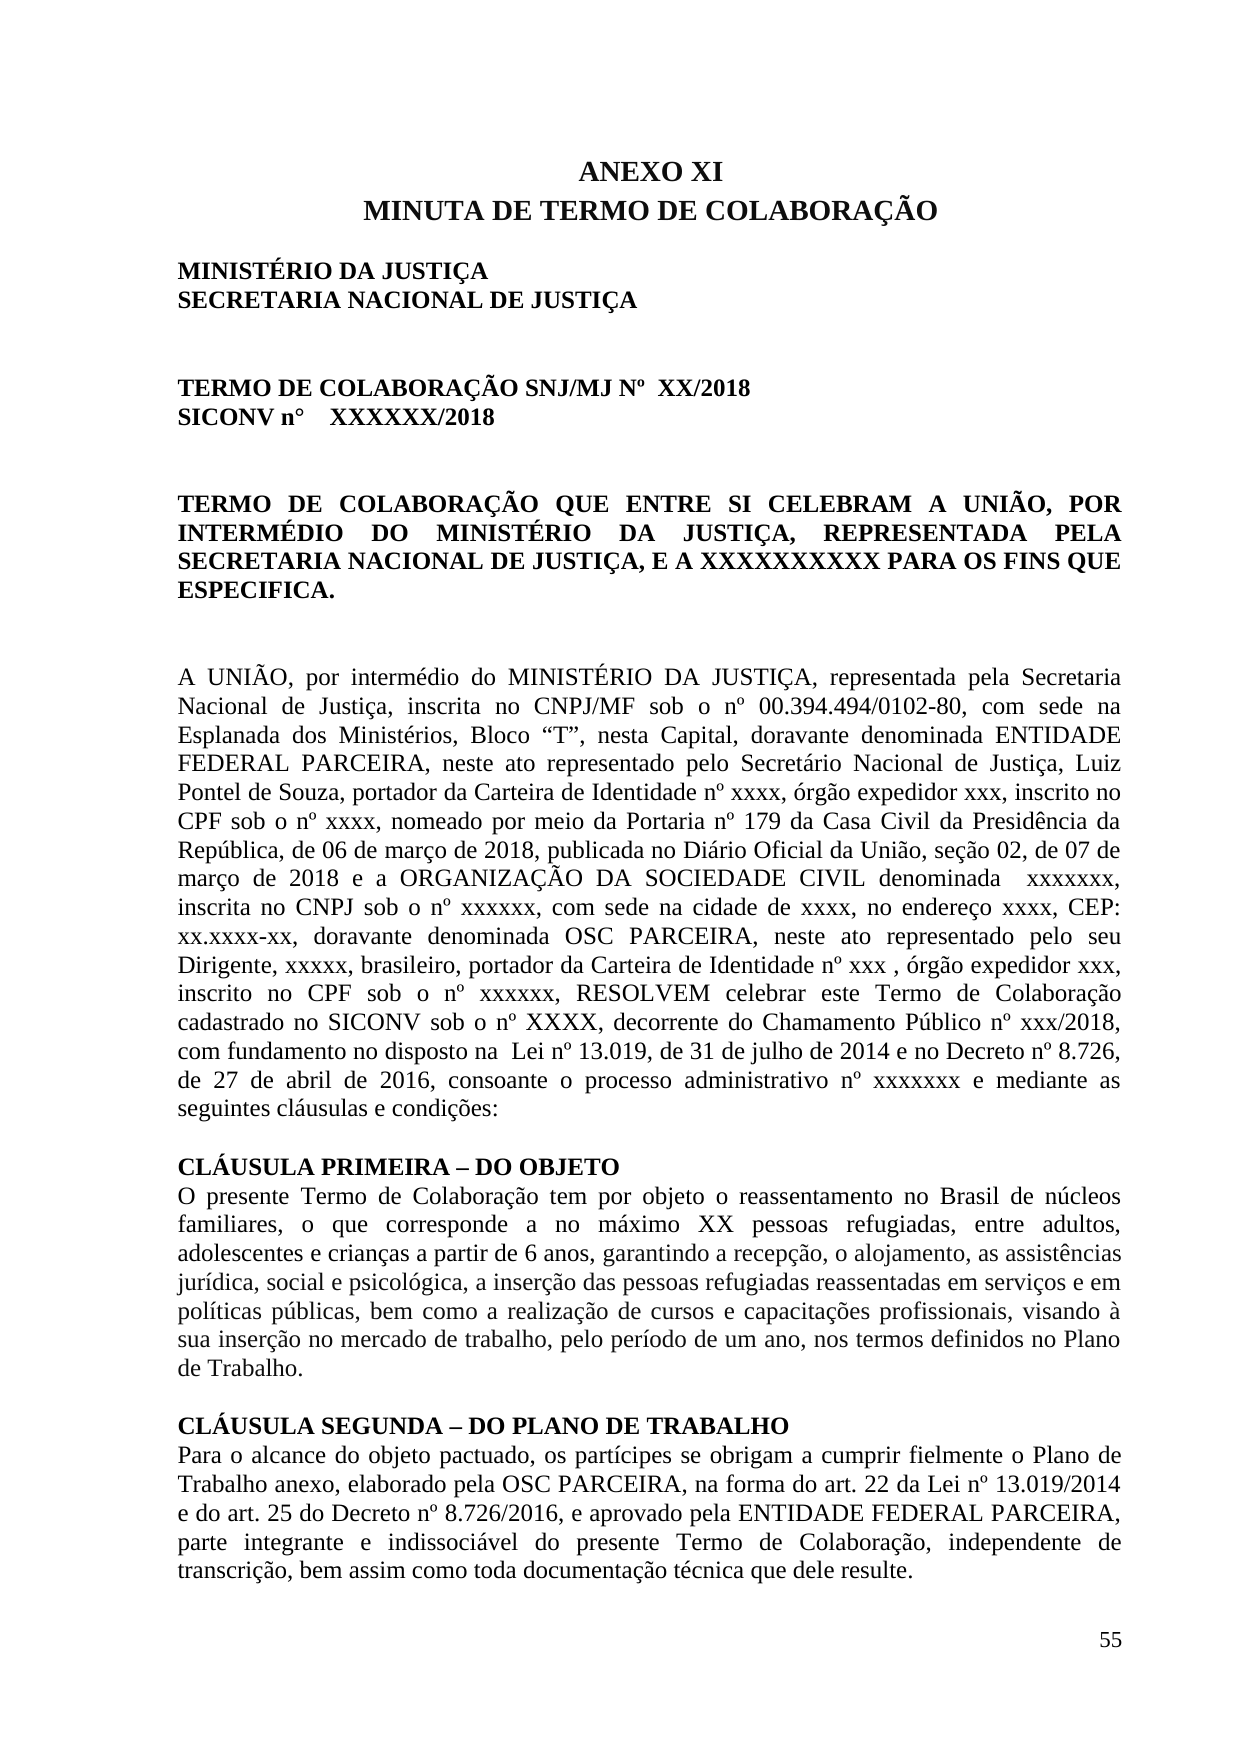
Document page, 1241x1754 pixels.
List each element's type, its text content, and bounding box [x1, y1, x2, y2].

text TERMO DE COLABORAÇÃO QUE ENTRE SI CELEBRAM A UNIÃO, POR INTERMÉDIO DO MINISTÉRIO DA JUSTIÇA, REPRESENTADA PELA SECRETARIA NACIONAL DE JUSTIÇA, E A XXXXXXXXXX PARA OS FINS QUE ESPECIFICA. [177, 489, 1122, 604]
subtitle MINUTA DE TERMO DE COLABORAÇÃO [177, 193, 1124, 227]
text SECRETARIA NACIONAL DE JUSTIÇA [177, 285, 1122, 314]
text SICONV n° XXXXXX/2018 [177, 402, 1122, 430]
text A UNIÃO, por intermédio do MINISTÉRIO DA JUSTIÇA, representada pela Secretaria Nacional de Justiça, inscrita no CNPJ/MF sob o nº 00.394.494/0102-80, com sede na Esplanada dos Ministérios, Bloco “T”, nesta Capital, doravante denominada ENTIDADE FEDERAL PARCEIRA, neste ato representado pelo Secretário Nacional de Justiça, Luiz Pontel de Souza, portador da Carteira de Identidade nº xxxx, órgão expedidor xxx, inscrito no CPF sob o nº xxxx, nomeado por meio da Portaria nº 179 da Casa Civil da Presidência da República, de 06 de março de 2018, publicada no Diário Oficial da União, seção 02, de 07 de março de 2018 e a ORGANIZAÇÃO DA SOCIEDADE CIVIL denominada xxxxxxx, inscrita no CNPJ sob o nº xxxxxx, com sede na cidade de xxxx, no endereço xxxx, CEP: xx.xxxx-xx, doravante denominada OSC PARCEIRA, neste ato representado pelo seu Dirigente, xxxxx, brasileiro, portador da Carteira de Identidade nº xxx , órgão expedidor xxx, inscrito no CPF sob o nº xxxxxx, RESOLVEM celebrar este Termo de Colaboração cadastrado no SICONV sob o nº XXXX, decorrente do Chamamento Público nº xxx/2018, com fundamento no disposto na Lei nº 13.019, de 31 de julho de 2014 e no Decreto nº 8.726, de 27 de abril de 2016, consoante o processo administrativo nº xxxxxxx e mediante as seguintes cláusulas e condições: [177, 662, 1122, 1122]
text MINISTÉRIO DA JUSTIÇA [177, 256, 1122, 285]
text CLÁUSULA PRIMEIRA – DO OBJETO [177, 1152, 1122, 1180]
text Para o alcance do objeto pactuado, os partícipes se obrigam a cumprir fielmente o Plano de Trabalho anexo, elaborado pela OSC PARCEIRA, na forma do art. 22 da Lei nº 13.019/2014 e do art. 25 do Decreto nº 8.726/2016, e aprovado pela ENTIDADE FEDERAL PARCEIRA, parte integrante e indissociável do presente Termo de Colaboração, independente de transcrição, bem assim como toda documentação técnica que dele resulte. [177, 1440, 1122, 1584]
text O presente Termo de Colaboração tem por objeto o reassentamento no Brasil de núcleos familiares, o que corresponde a no máximo XX pessoas refugiadas, entre adultos, adolescentes e crianças a partir de 6 anos, garantindo a recepção, o alojamento, as assistências jurídica, social e psicológica, a inserção das pessoas refugiadas reassentadas em serviços e em políticas públicas, bem como a realização de cursos e capacitações profissionais, visando à sua inserção no mercado de trabalho, pelo período de um ano, nos termos definidos no Plano de Trabalho. [177, 1181, 1122, 1382]
text CLÁUSULA SEGUNDA – DO PLANO DE TRABALHO [177, 1411, 1122, 1440]
subtitle ANEXO XI [177, 154, 1124, 187]
text TERMO DE COLABORAÇÃO SNJ/MJ Nº XX/2018 [177, 373, 1122, 401]
